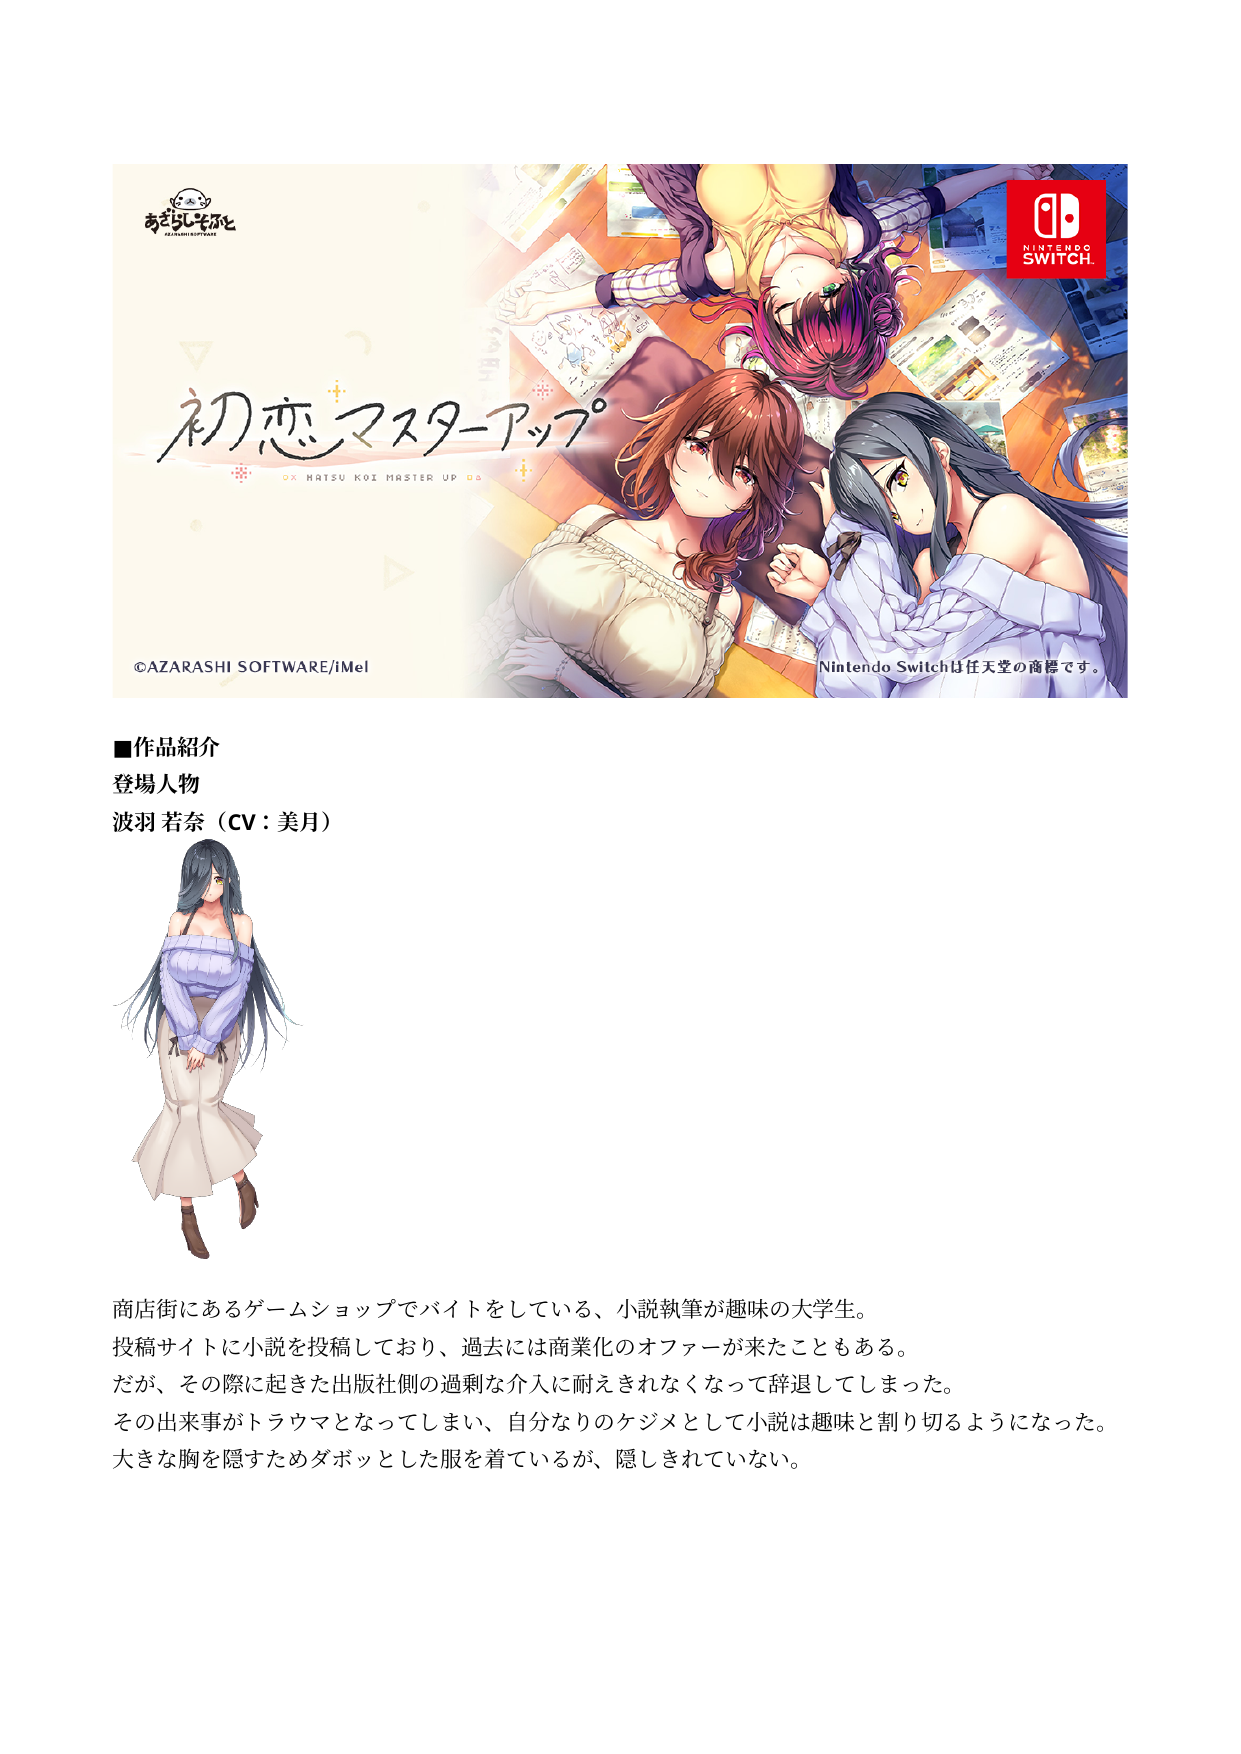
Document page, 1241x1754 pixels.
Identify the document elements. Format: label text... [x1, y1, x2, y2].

text だが、その際に起きた出版社側の過剰な介入に耐えきれなくなって辞退してしまった。 [112, 1364, 1128, 1402]
picture [112, 164, 1128, 698]
picture [112, 839, 304, 1259]
text 商店街にあるゲームショップでバイトをしている、小説執筆が趣味の大学生。 [112, 1289, 1128, 1327]
text ■作品紹介 [112, 727, 1128, 764]
text その出来事がトラウマとなってしまい、自分なりのケジメとして小説は趣味と割り切るようになった。 [112, 1402, 1128, 1439]
text 大きな胸を隠すためダボッとした服を着ているが、隠しきれていない。 [112, 1439, 1128, 1477]
text 登場人物 [112, 764, 1128, 802]
text 投稿サイトに小説を投稿しており、過去には商業化のオファーが来たこともある。 [112, 1327, 1128, 1364]
text 波羽 若奈（CV：美月） [112, 802, 1128, 839]
